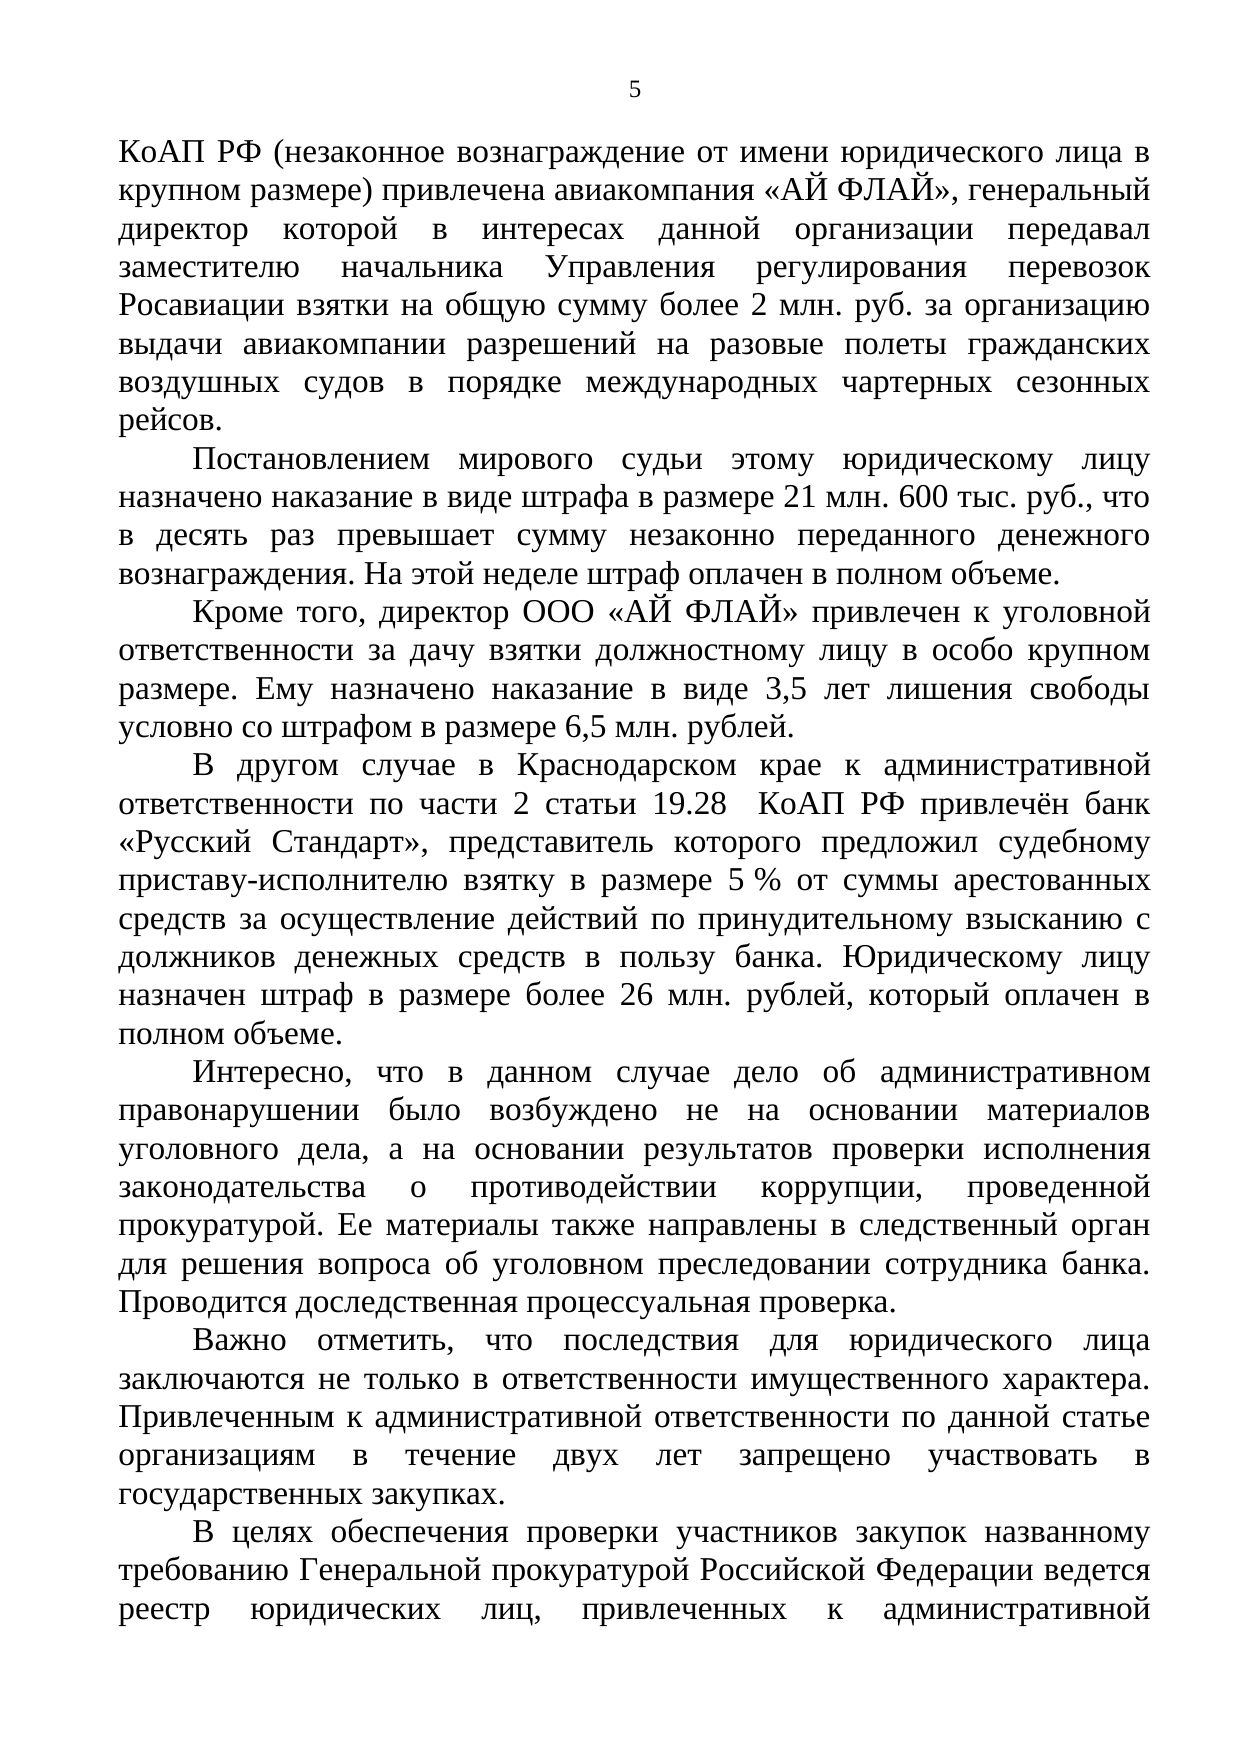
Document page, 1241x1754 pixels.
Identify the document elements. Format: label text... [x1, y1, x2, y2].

text Кроме того, директор ООО «АЙ ФЛАЙ» привлечен к уголовной ответственности за дачу взятки должностному лицу в особо крупном размере. Ему назначено наказание в виде 3,5 лет лишения свободы условно со штрафом в размере 6,5 млн. рублей. [118, 591, 1152, 745]
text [118, 131, 1152, 438]
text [118, 1511, 1152, 1626]
text Интересно, что в данном случае дело об административном правонарушении было возбуждено не на основании материалов уголовного дела, а на основании результатов проверки исполнения законодательства о противодействии коррупции, проведенной прокуратурой. Ее материалы также направлены в следственный орган для решения вопроса об уголовном преследовании сотрудника банка. Проводится доследственная процессуальная проверка. [118, 1051, 1152, 1320]
text Постановлением мирового судьи этому юридическому лицу назначено наказание в виде штрафа в размере 21 млн. 600 тыс. руб., что в десять раз превышает сумму незаконно переданного денежного вознаграждения. На этой неделе штраф оплачен в полном объеме. [118, 438, 1152, 591]
text В другом случае в Краснодарском крае к административной ответственности по части 2 статьи 19.28 КоАП РФ привлечён банк «Русский Стандарт», представитель которого предложил судебному приставу-исполнителю взятку в размере 5 % от суммы арестованных средств за осуществление действий по принудительному взысканию с должников денежных средств в пользу банка. Юридическому лицу назначен штраф в размере более 26 млн. рублей, который оплачен в полном объеме. [118, 745, 1152, 1051]
text Важно отметить, что последствия для юридического лица заключаются не только в ответственности имущественного характера. Привлеченным к административной ответственности по данной статье организациям в течение двух лет запрещено участвовать в государственных закупках. [118, 1320, 1152, 1511]
